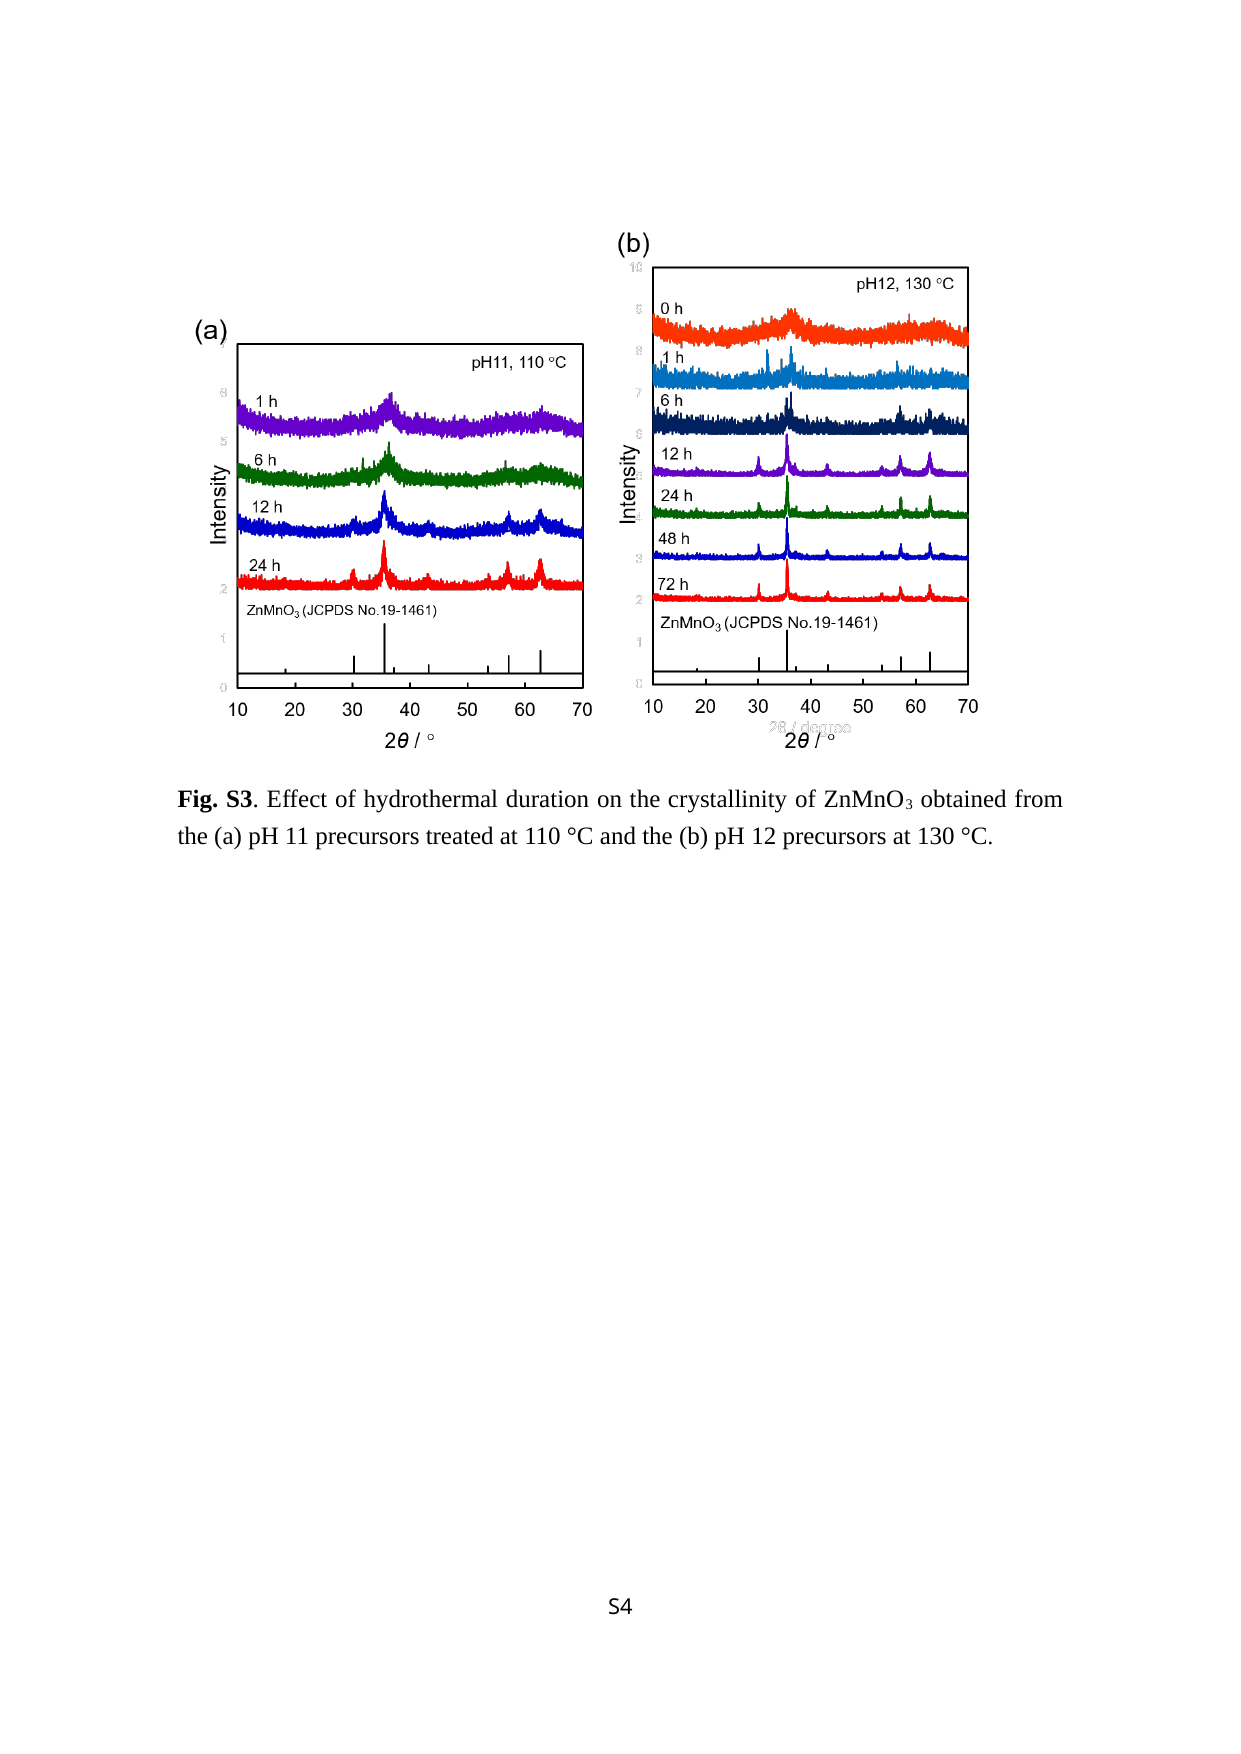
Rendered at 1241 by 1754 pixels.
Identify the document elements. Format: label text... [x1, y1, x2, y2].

text Fig. S3. Effect of hydrothermal duration on the crystallinity of ZnMnO3 obtained from the (a) pH 11 precursors treated at 110 °C and the (b) pH 12 precursors at 130 °C. [177, 779, 1063, 854]
picture [177, 216, 987, 766]
